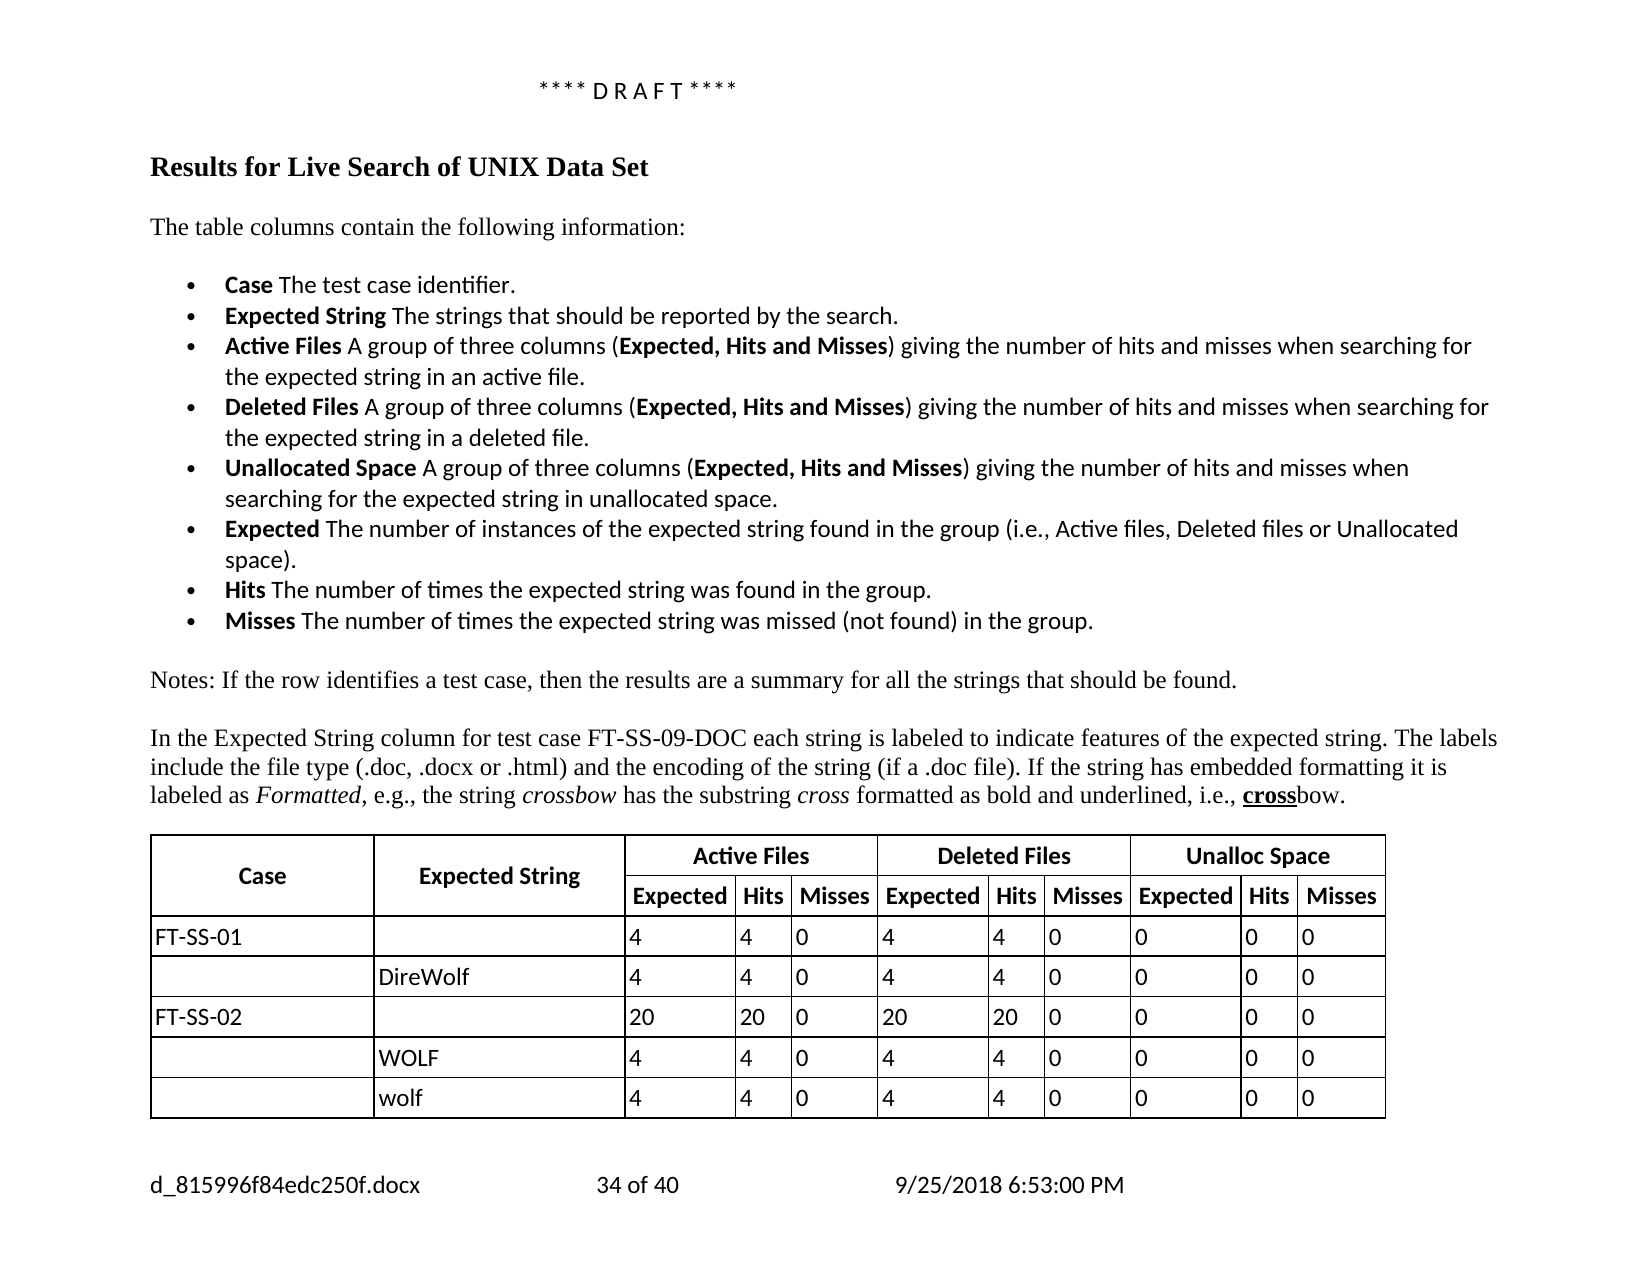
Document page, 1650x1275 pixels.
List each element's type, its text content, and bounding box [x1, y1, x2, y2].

text Notes: If the row identifies a test case, then the results are a summary for all the strings that should be found. [150, 665, 1500, 694]
text The table columns contain the following information: [150, 212, 1500, 240]
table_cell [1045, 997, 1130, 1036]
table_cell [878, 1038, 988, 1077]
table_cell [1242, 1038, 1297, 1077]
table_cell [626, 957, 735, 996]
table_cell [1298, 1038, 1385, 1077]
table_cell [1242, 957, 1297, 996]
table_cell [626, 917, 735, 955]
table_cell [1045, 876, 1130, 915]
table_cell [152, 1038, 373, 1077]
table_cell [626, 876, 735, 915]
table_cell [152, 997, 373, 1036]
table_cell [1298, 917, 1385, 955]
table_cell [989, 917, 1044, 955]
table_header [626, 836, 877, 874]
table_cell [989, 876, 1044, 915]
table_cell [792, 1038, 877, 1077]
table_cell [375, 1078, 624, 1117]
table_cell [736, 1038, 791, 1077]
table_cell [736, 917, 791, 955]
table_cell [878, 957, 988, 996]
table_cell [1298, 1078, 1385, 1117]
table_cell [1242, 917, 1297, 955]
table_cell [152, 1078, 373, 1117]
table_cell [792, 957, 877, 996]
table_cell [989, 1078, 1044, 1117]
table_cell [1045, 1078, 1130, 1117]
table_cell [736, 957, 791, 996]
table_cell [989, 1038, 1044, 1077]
list Expected String The strings that should be reported by the search. [187, 300, 1500, 331]
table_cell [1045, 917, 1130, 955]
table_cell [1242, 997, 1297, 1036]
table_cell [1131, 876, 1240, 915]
list Unallocated Space A group of three columns (Expected, Hits and Misses) giving the number of hits and misses when searching for the expected string in unallocated space. [187, 453, 1500, 514]
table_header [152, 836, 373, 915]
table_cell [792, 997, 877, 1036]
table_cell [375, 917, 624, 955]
subtitle Results for Live Search of UNIX Data Set [150, 150, 1500, 182]
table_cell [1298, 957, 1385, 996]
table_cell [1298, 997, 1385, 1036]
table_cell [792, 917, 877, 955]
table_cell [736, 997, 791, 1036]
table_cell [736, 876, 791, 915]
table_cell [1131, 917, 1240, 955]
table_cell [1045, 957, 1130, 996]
list Deleted Files A group of three columns (Expected, Hits and Misses) giving the number of hits and misses when searching for the expected string in a deleted file. [187, 392, 1500, 453]
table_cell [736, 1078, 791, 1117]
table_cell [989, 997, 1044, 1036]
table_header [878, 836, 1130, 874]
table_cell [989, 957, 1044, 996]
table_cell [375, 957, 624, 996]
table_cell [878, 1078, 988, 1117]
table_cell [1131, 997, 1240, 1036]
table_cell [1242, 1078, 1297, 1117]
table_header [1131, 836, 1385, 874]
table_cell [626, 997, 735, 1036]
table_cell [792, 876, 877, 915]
list Misses The number of times the expected string was missed (not found) in the group. [187, 605, 1500, 636]
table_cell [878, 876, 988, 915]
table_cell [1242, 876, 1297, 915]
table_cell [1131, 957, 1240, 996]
list Hits The number of times the expected string was found in the group. [187, 575, 1500, 605]
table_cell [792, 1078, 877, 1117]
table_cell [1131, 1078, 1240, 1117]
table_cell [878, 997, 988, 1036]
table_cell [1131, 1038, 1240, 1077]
list Expected The number of instances of the expected string found in the group (i.e., Active files, Deleted files or Unallocated space). [187, 514, 1500, 575]
list Case The test case identifier. [187, 269, 1500, 300]
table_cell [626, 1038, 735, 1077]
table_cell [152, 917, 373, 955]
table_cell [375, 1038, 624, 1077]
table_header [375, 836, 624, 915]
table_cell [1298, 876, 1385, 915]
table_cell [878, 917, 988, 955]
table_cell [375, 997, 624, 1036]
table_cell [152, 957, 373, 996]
list Active Files A group of three columns (Expected, Hits and Misses) giving the number of hits and misses when searching for the expected string in an active file. [187, 331, 1500, 392]
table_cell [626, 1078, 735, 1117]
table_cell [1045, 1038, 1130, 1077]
text In the Expected String column for test case FT-SS-09-DOC each string is labeled to indicate features of the expected string. The labels include the file type (.doc, .docx or .html) and the encoding of the string (if a .doc file). If the string has embedded formatting it is labeled as Formatted, e.g., the string crossbow has the substring cross formatted as bold and underlined, i.e., crossbow. [150, 723, 1500, 809]
